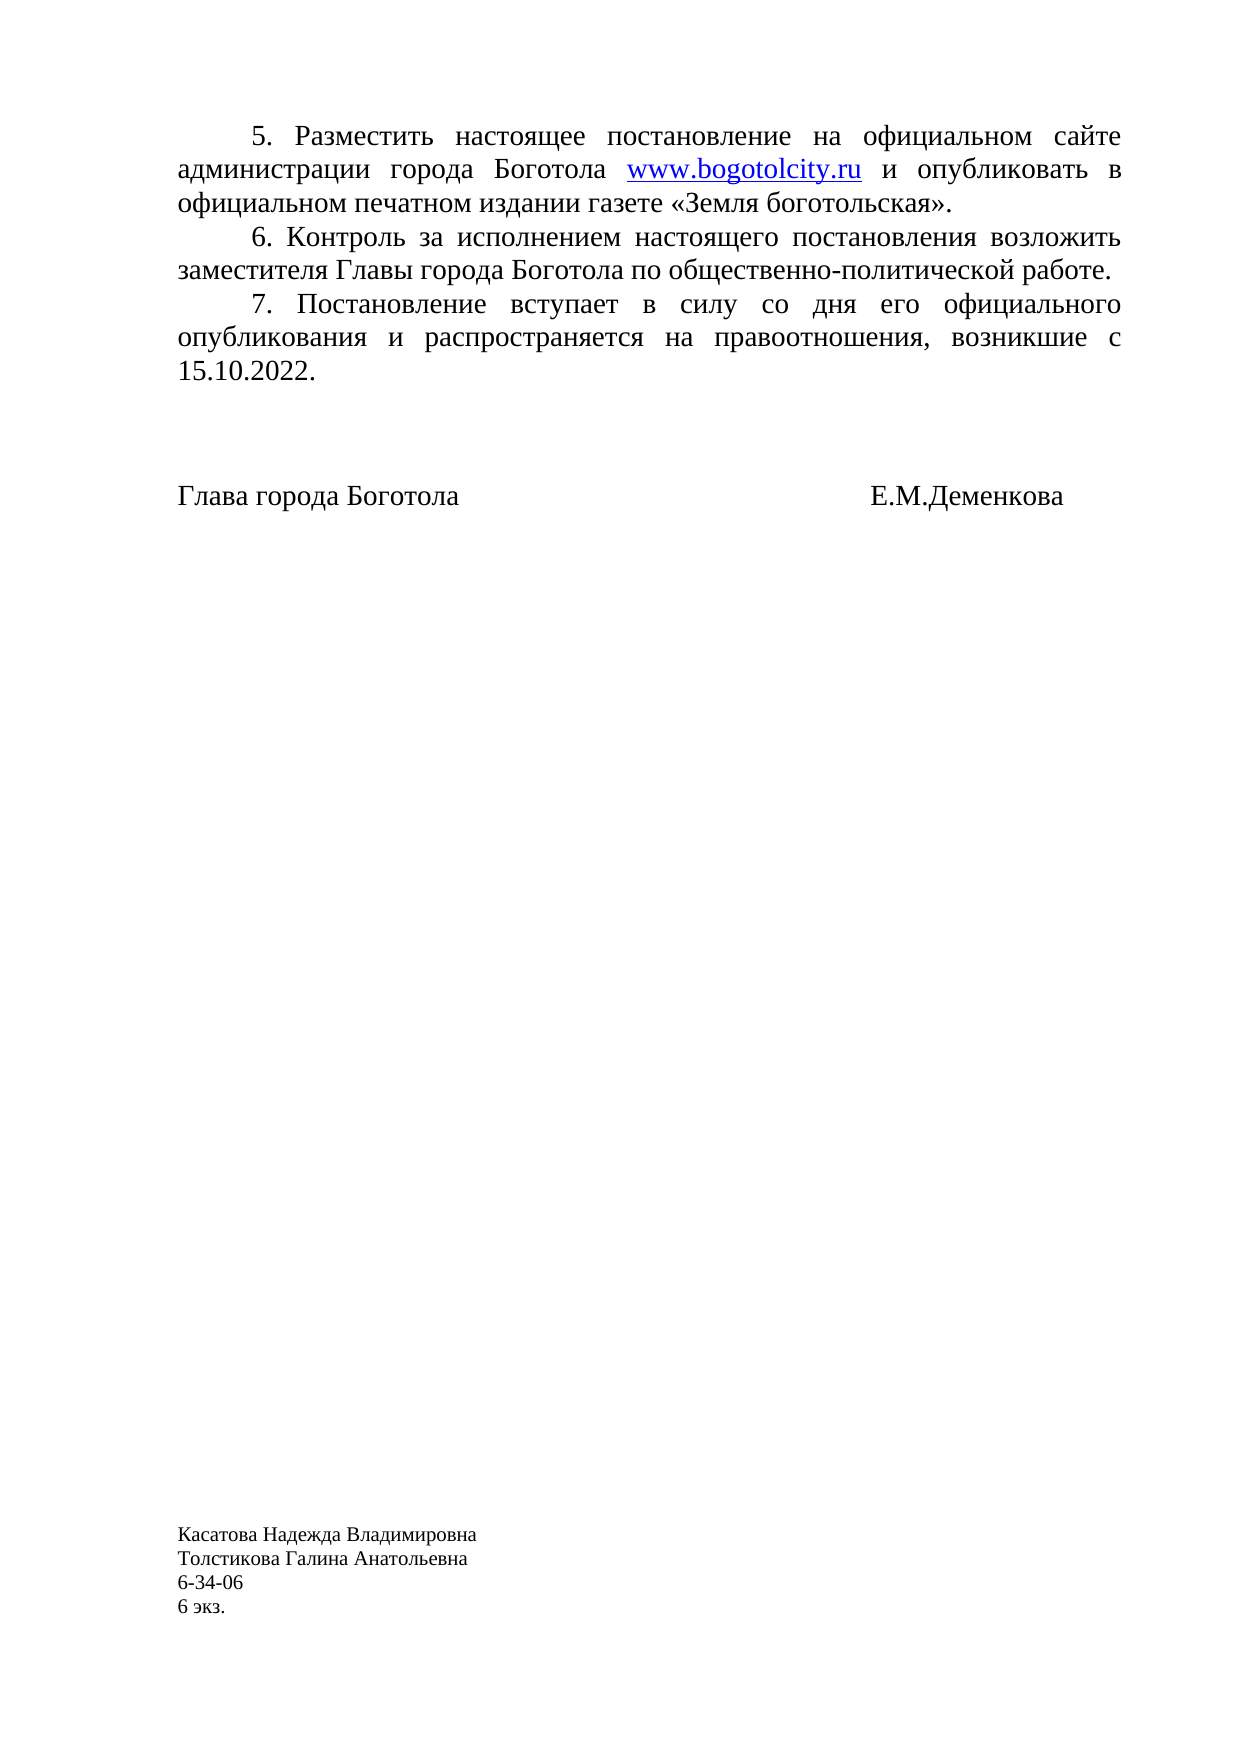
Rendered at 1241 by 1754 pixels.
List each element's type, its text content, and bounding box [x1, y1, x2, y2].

text 6. Контроль за исполнением настоящего постановления возложить заместителя Главы города Боготола по общественно-политической работе. [177, 219, 1122, 286]
text Толстикова Галина Анатольевна [177, 1546, 1122, 1570]
text 6-34-06 [177, 1570, 1122, 1594]
text 5. Разместить настоящее постановление на официальном сайте администрации города Боготола www.bogotolcity.ru и опубликовать в официальном печатном издании газете «Земля боготольская». [177, 118, 1122, 219]
text Глава города Боготола Е.М.Деменкова [177, 478, 1122, 511]
text 7. Постановление вступает в силу со дня его официального опубликования и распространяется на правоотношения, возникшие с 15.10.2022. [177, 286, 1122, 386]
text 6 экз. [177, 1594, 1122, 1618]
text Касатова Надежда Владимировна [177, 1522, 1122, 1546]
